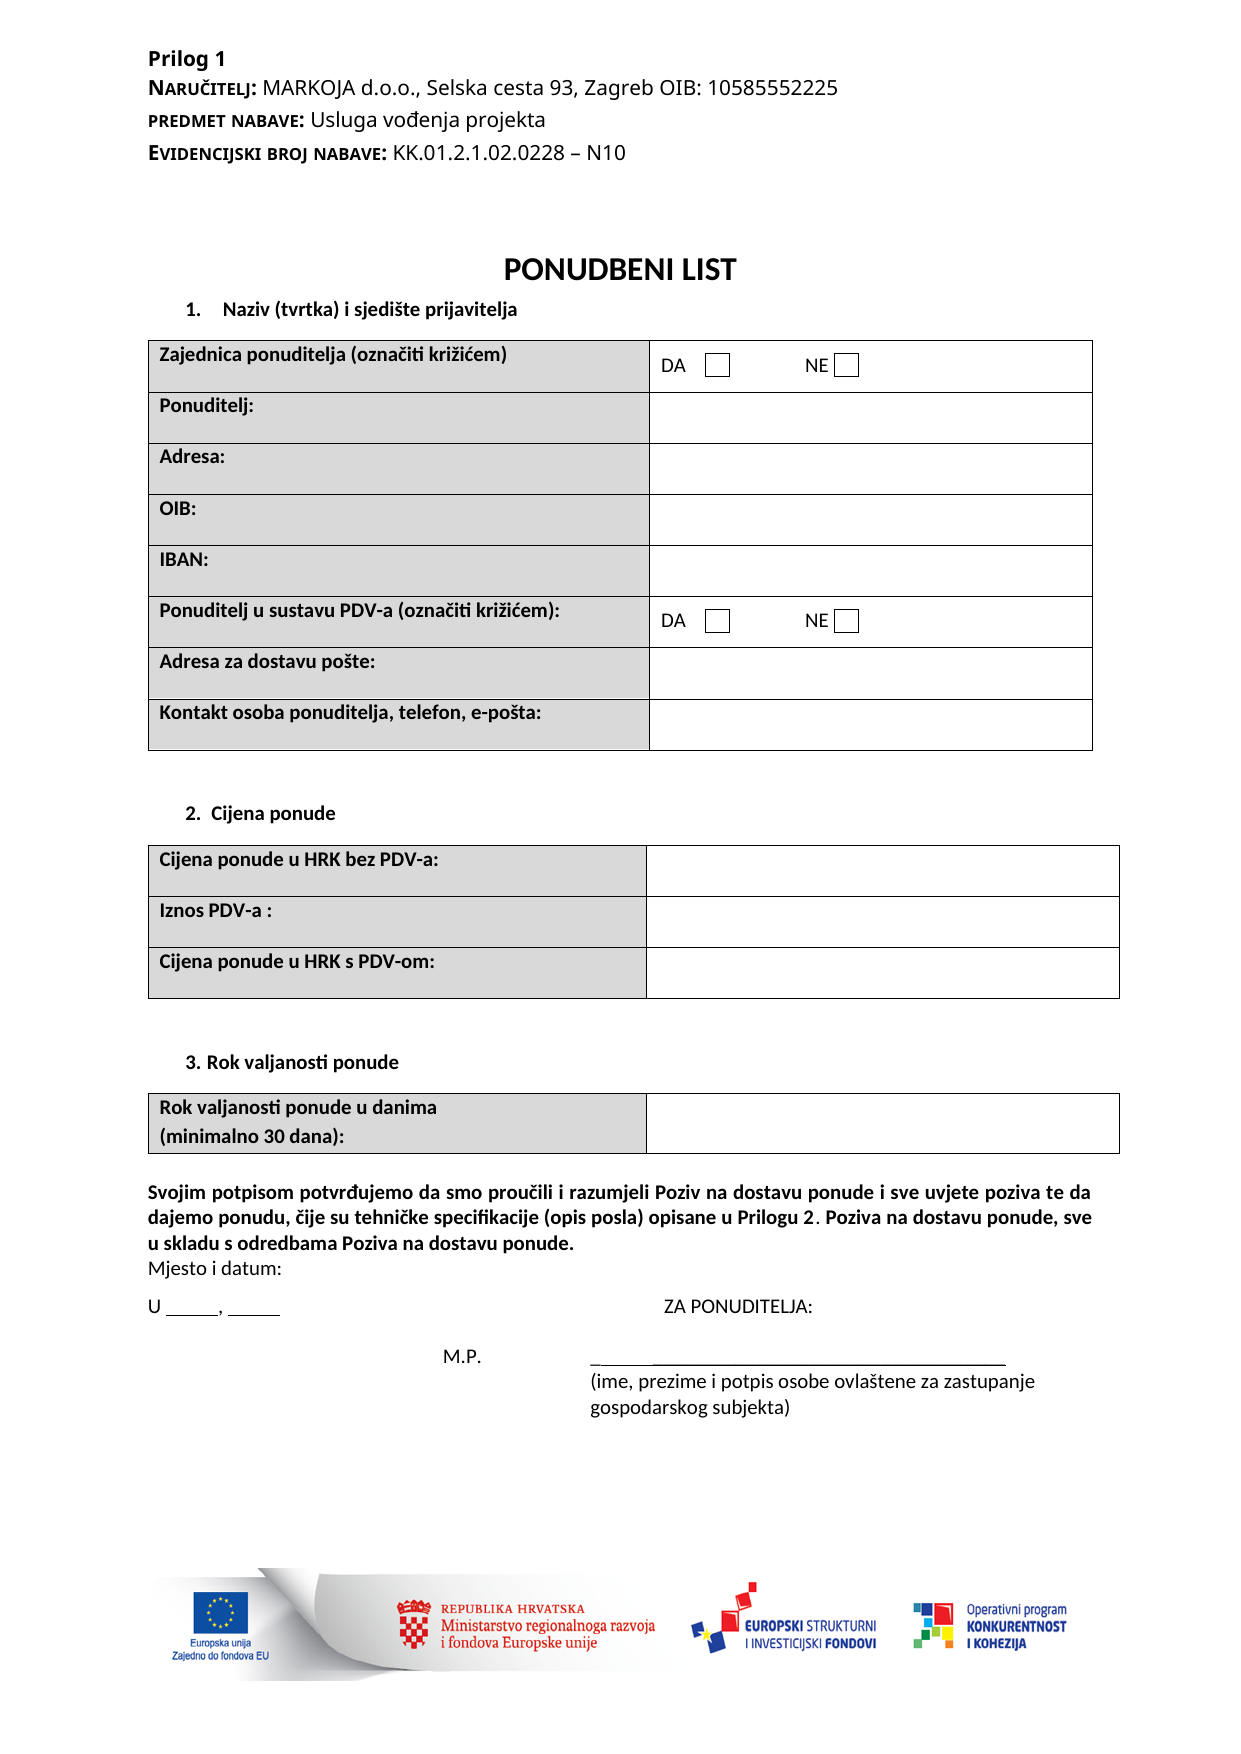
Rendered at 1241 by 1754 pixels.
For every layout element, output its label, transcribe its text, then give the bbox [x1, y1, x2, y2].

table_cell Ponuditelj: [149, 393, 649, 443]
table_header [647, 1094, 1119, 1153]
table_header [647, 846, 1119, 896]
text U , ZA PONUDITELJA: [148, 1293, 1093, 1319]
table_cell [650, 495, 1092, 545]
table_cell [650, 393, 1092, 443]
table_header DA NE [650, 341, 1092, 392]
table_cell [650, 648, 1092, 698]
table_cell OIB: [149, 495, 649, 545]
table_cell Iznos PDV-a : [149, 897, 646, 947]
list Rok valjanosti ponude [185, 1049, 1093, 1074]
table_cell Adresa: [149, 444, 649, 494]
table_cell [647, 897, 1119, 947]
list Cijena ponude [185, 801, 1093, 826]
table_cell Ponuditelj u sustavu PDV-a (označiti križićem): [149, 597, 649, 647]
table_cell [650, 546, 1092, 596]
table_header Rok valjanosti ponude u danima (minimalno 30 dana): [149, 1094, 646, 1153]
table_header Cijena ponude u HRK bez PDV-a: [149, 846, 646, 896]
table_cell IBAN: [149, 546, 649, 596]
table_cell DA NE [650, 597, 1092, 647]
table_cell Adresa za dostavu pošte: [149, 648, 649, 698]
text Mjesto i datum: [148, 1255, 1093, 1281]
text (ime, prezime i potpis osobe ovlaštene za zastupanje gospodarskog subjekta) [590, 1369, 1093, 1419]
table_cell Cijena ponude u HRK s PDV-om: [149, 948, 646, 998]
text Svojim potpisom potvrđujemo da smo proučili i razumjeli Poziv na dostavu ponude i sve uvjete poziva te da dajemo ponudu, čije su tehničke specifikacije (opis posla) opisane u Prilogu 2. Poziva na dostavu ponude, sve u skladu s odredbama Poziva na dostavu ponude. [148, 1179, 1093, 1255]
text M.P. _ __________________________________ [148, 1343, 1093, 1369]
table_header Zajednica ponuditelja (označiti križićem) [149, 341, 649, 392]
table_cell [650, 444, 1092, 494]
list Naziv (tvrtka) i sjedište prijavitelja [185, 296, 1093, 322]
table_cell Kontakt osoba ponuditelja, telefon, e-pošta: [149, 700, 649, 749]
table_cell [650, 700, 1092, 749]
table_cell [647, 948, 1119, 998]
text PONUDBENI LIST [148, 247, 1093, 288]
picture [147, 1568, 1092, 1681]
